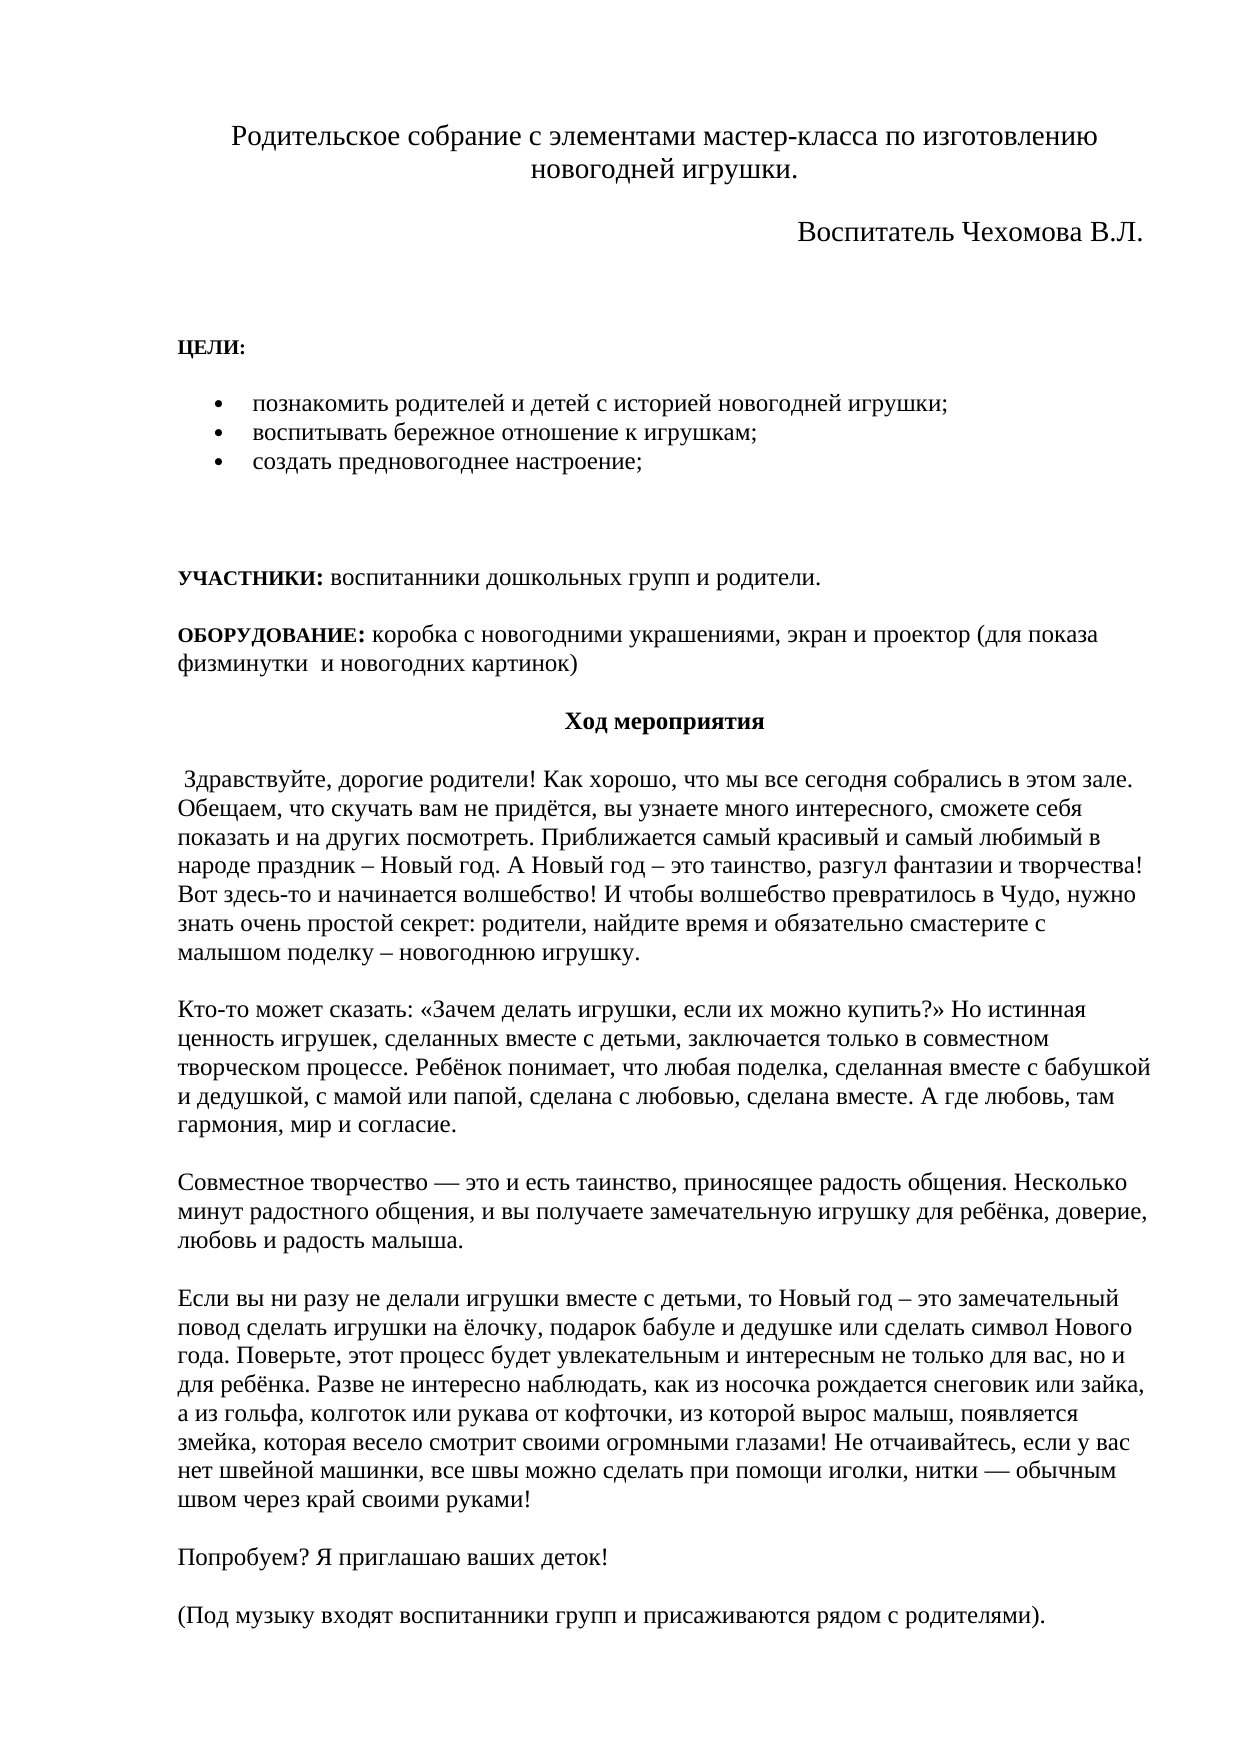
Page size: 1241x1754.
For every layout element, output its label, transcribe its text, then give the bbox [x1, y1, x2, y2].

text Попробуем? Я приглашаю ваших деток! [177, 1542, 1152, 1571]
text Здравствуйте, дорогие родители! Как хорошо, что мы все сегодня собрались в этом зале. Обещаем, что скучать вам не придётся, вы узнаете много интересного, сможете себя показать и на других посмотреть. Приближается самый красивый и самый любимый в народе праздник – Новый год. А Новый год – это таинство, разгул фантазии и творчества! Вот здесь-то и начинается волшебство! И чтобы волшебство превратилось в Чудо, нужно знать очень простой секрет: родители, найдите время и обязательно смастерите с малышом поделку – новогоднюю игрушку. [177, 764, 1152, 965]
text Ход мероприятия [177, 706, 1152, 735]
text (Под музыку входят воспитанники групп и присаживаются рядом с родителями). [177, 1600, 1152, 1629]
text ЦЕЛИ: [177, 335, 1152, 359]
list воспитывать бережное отношение к игрушкам; [215, 417, 1152, 446]
text Родительское собрание с элементами мастер-класса по изготовлению новогодней игрушки. [177, 118, 1152, 185]
text Совместное творчество — это и есть таинство, приносящее радость общения. Несколько минут радостного общения, и вы получаете замечательную игрушку для ребёнка, доверие, любовь и радость малыша. [177, 1167, 1152, 1254]
text Кто-то может сказать: «Зачем делать игрушки, если их можно купить?» Но истинная ценность игрушек, сделанных вместе с детьми, заключается только в совместном творческом процессе. Ребёнок понимает, что любая поделка, сделанная вместе с бабушкой и дедушкой, с мамой или папой, сделана с любовью, сделана вместе. А где любовь, там гармония, мир и согласие. [177, 994, 1152, 1138]
list познакомить родителей и детей с историей новогодней игрушки; [215, 388, 1152, 417]
text Если вы ни разу не делали игрушки вместе с детьми, то Новый год – это замечательный повод сделать игрушки на ёлочку, подарок бабуле и дедушке или сделать символ Нового года. Поверьте, этот процесс будет увлекательным и интересным не только для вас, но и для ребёнка. Разве не интересно наблюдать, как из носочка рождается снеговик или зайка, а из гольфа, колготок или рукава от кофточки, из которой вырос малыш, появляется змейка, которая весело смотрит своими огромными глазами! Не отчаивайтесь, если у вас нет швейной машинки, все швы можно сделать при помощи иголки, нитки — обычным швом через край своими руками! [177, 1283, 1152, 1513]
text ОБОРУДОВАНИЕ: коробка с новогодними украшениями, экран и проектор (для показа физминутки и новогодних картинок) [177, 619, 1152, 677]
text УЧАСТНИКИ: воспитанники дошкольных групп и родители. [177, 562, 1152, 590]
list создать предновогоднее настроение; [215, 446, 1152, 474]
text Воспитатель Чехомова В.Л. [177, 214, 1152, 248]
